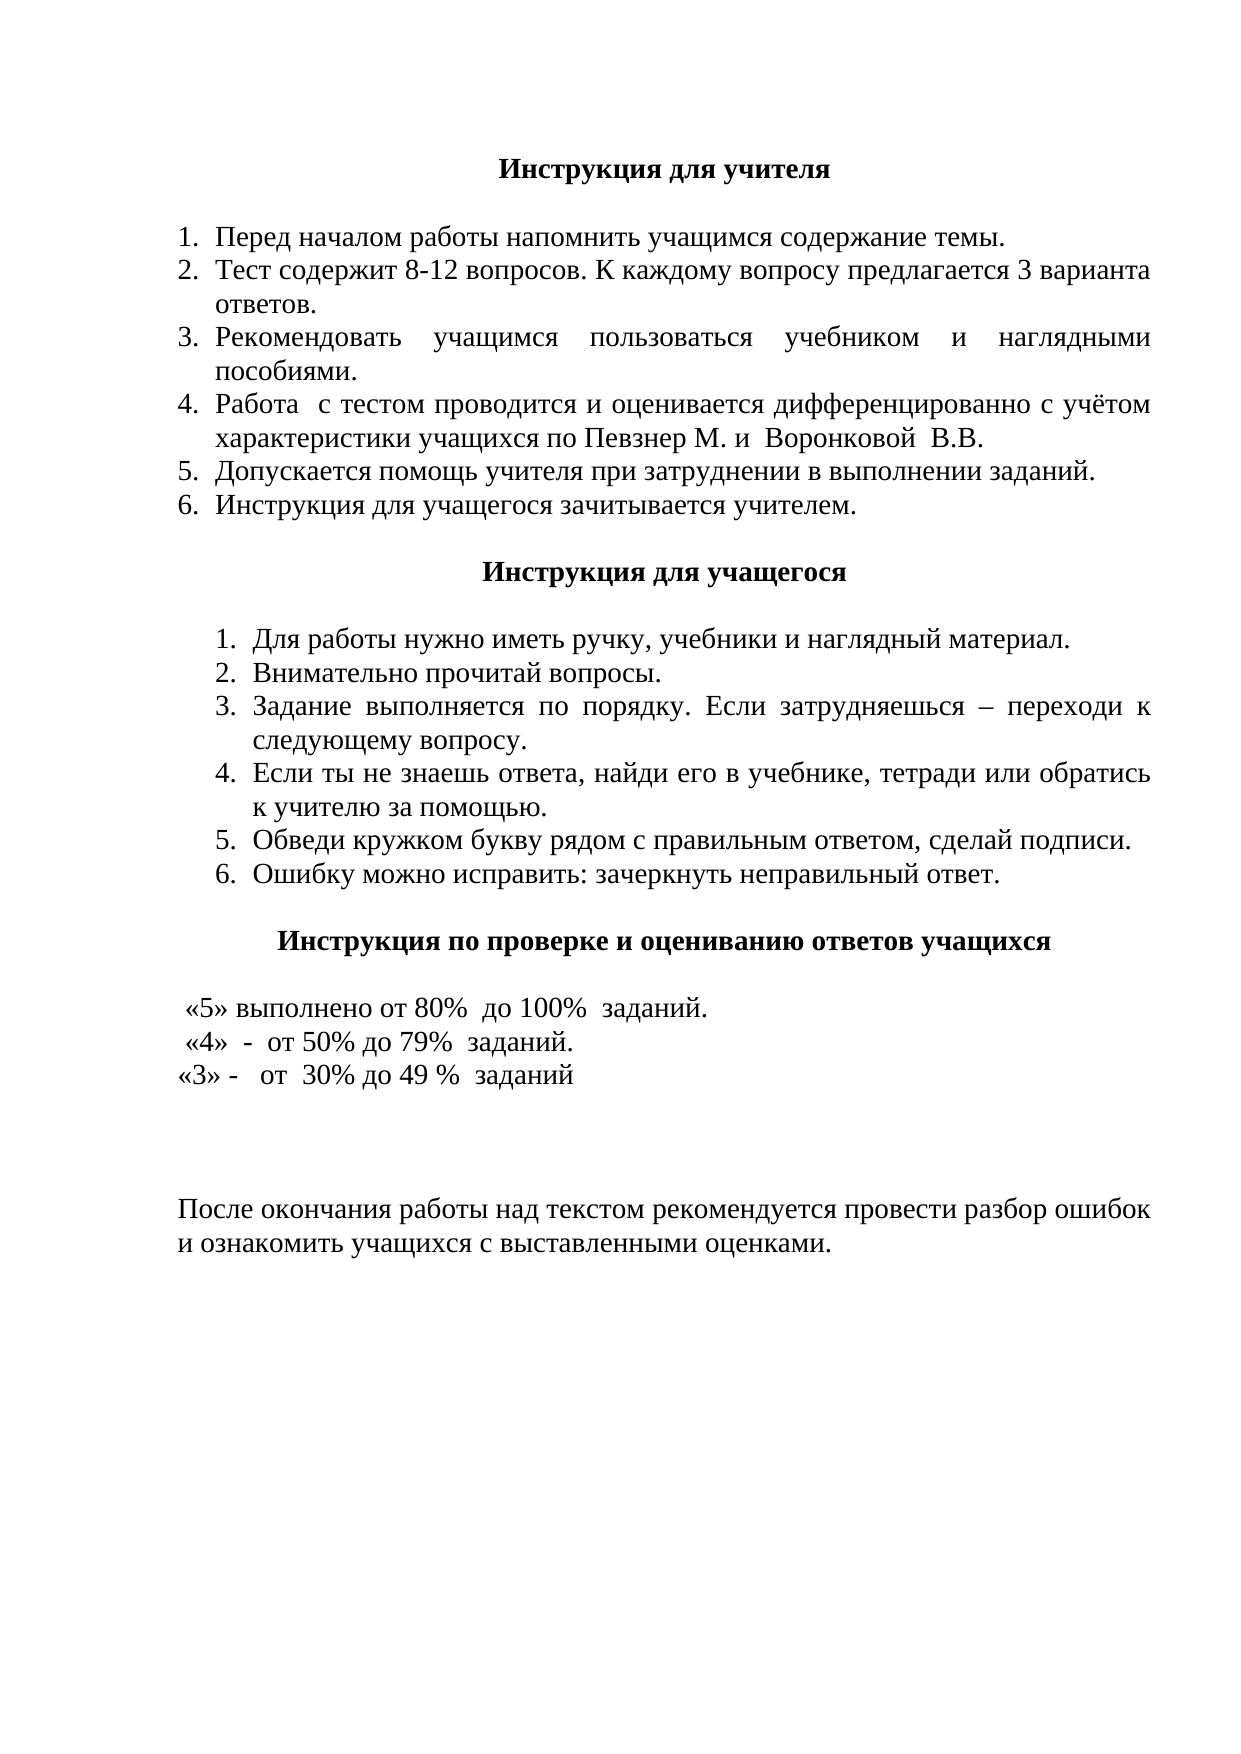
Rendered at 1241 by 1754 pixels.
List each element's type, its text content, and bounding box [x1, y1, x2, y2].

list Инструкция для учащегося зачитывается учителем. [177, 487, 1152, 521]
list Задание выполняется по порядку. Если затрудняешься – переходи к следующему вопросу. [215, 688, 1152, 755]
list Рекомендовать учащимся пользоваться учебником и наглядными пособиями. [177, 319, 1152, 386]
text После окончания работы над текстом рекомендуется провести разбор ошибок и ознакомить учащихся с выставленными оценками. [177, 1191, 1152, 1258]
list Ошибку можно исправить: зачеркнуть неправильный ответ. [215, 856, 1152, 889]
list Внимательно прочитай вопросы. [215, 655, 1152, 688]
list Для работы нужно иметь ручку, учебники и наглядный материал. [215, 621, 1152, 655]
subtitle Инструкция по проверке и оцениванию ответов учащихся [177, 923, 1152, 957]
text «5» выполнено от 80% до 100% заданий. [177, 990, 1152, 1024]
subtitle Инструкция для учащегося [177, 554, 1152, 588]
list Работа с тестом проводится и оценивается дифференцированно с учётом характеристики учащихся по Певзнер М. и Воронковой В.В. [177, 386, 1152, 453]
list Обведи кружком букву рядом с правильным ответом, сделай подписи. [215, 822, 1152, 856]
text «4» - от 50% до 79% заданий. [177, 1024, 1152, 1057]
list Допускается помощь учителя при затруднении в выполнении заданий. [177, 453, 1152, 487]
list Перед началом работы напомнить учащимся содержание темы. [177, 219, 1152, 252]
text «3» - от 30% до 49 % заданий [177, 1057, 1152, 1091]
list Тест содержит 8-12 вопросов. К каждому вопросу предлагается 3 варианта ответов. [177, 252, 1152, 319]
list Если ты не знаешь ответа, найди его в учебнике, тетради или обратись к учителю за помощью. [215, 755, 1152, 822]
subtitle Инструкция для учителя [177, 152, 1152, 185]
